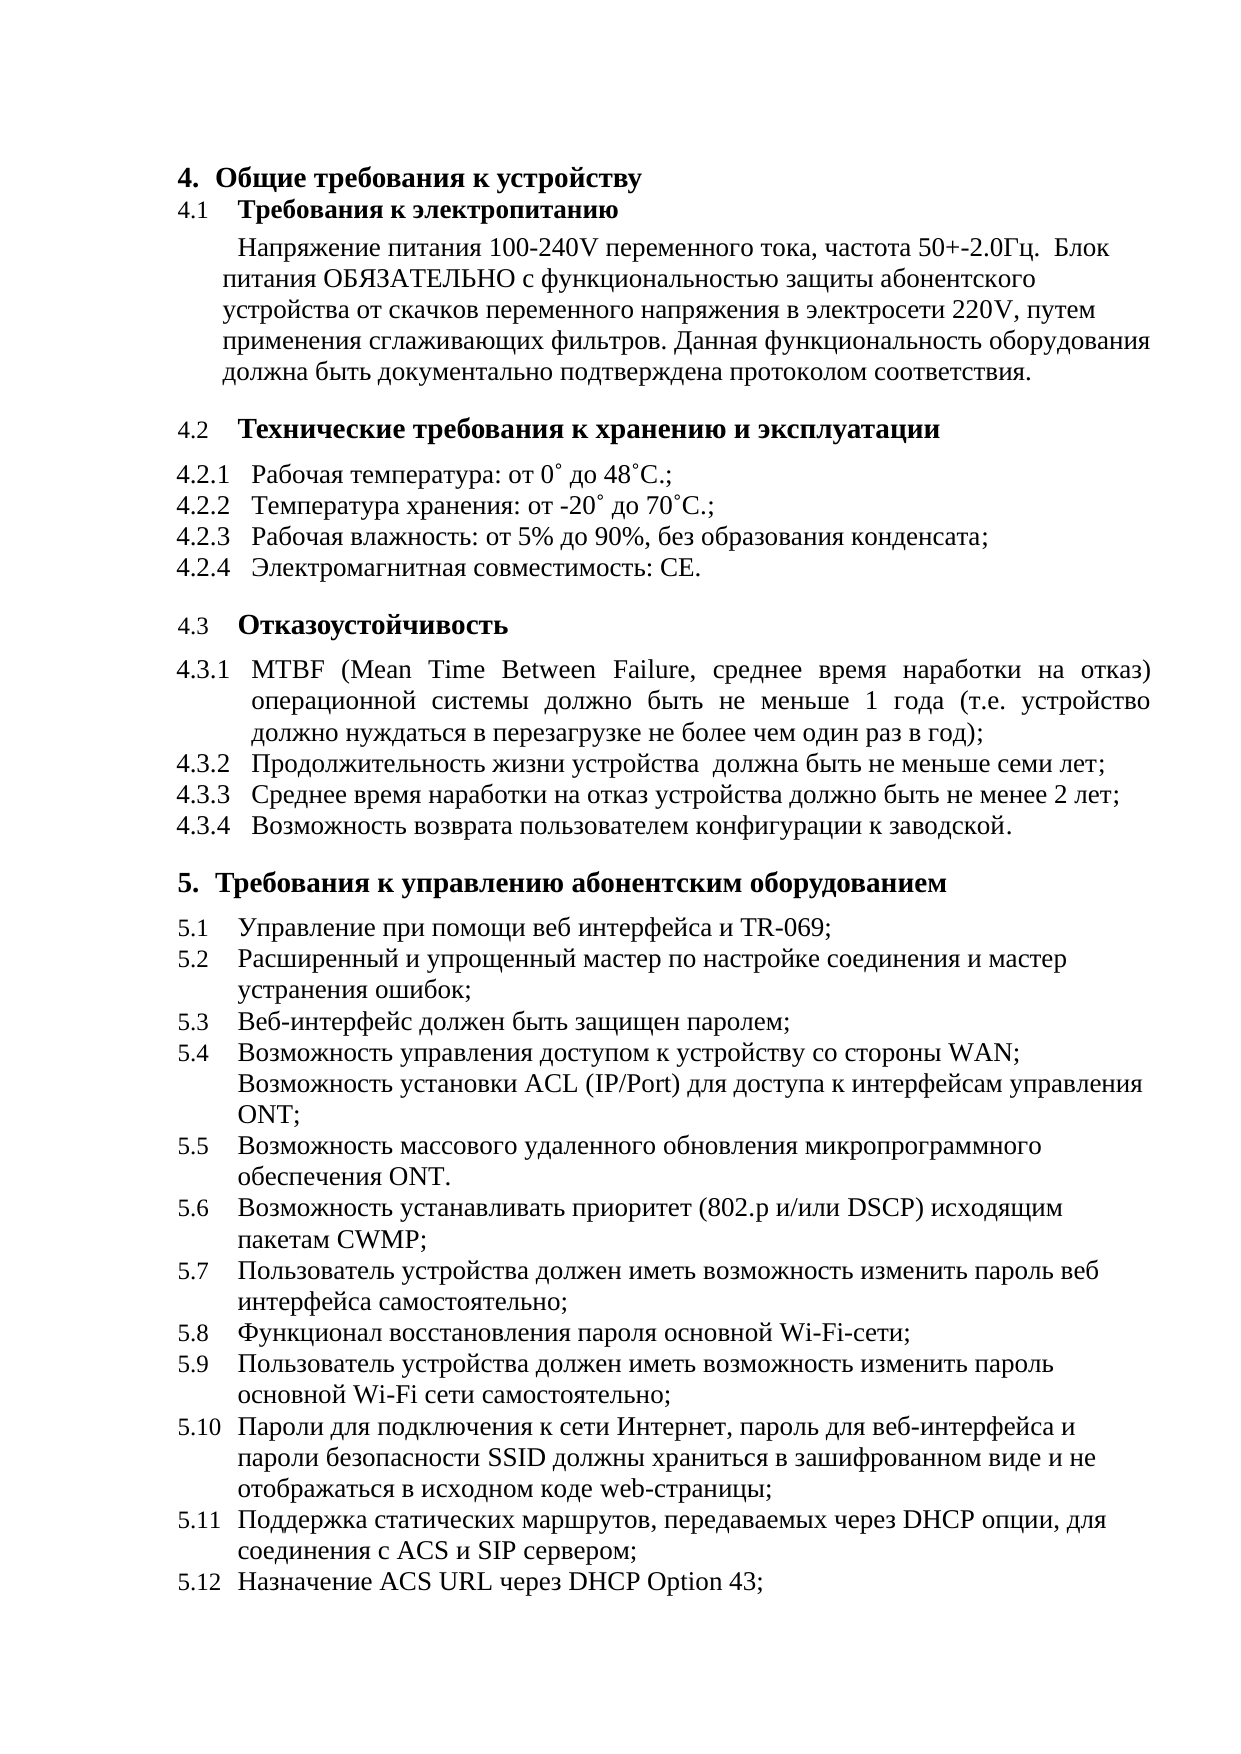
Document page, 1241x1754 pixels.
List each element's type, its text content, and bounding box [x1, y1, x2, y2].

list Возможность управления доступом к устройству со стороны WAN; Возможность установки ACL (IP/Port) для доступа к интерфейсам управления ONT; [177, 1036, 1152, 1129]
subtitle Отказоустойчивость [177, 607, 1152, 641]
list Веб-интерфейс должен быть защищен паролем; [177, 1005, 1152, 1036]
text Общие требования к устройству [177, 160, 1152, 193]
list Пользователь устройства должен иметь возможность изменить пароль основной Wi-Fi сети самостоятельно; [177, 1347, 1152, 1409]
text Температура хранения: от -20˚ до 70˚C.; [176, 489, 1152, 520]
list Расширенный и упрощенный мастер по настройке соединения и мастер устранения ошибок; [177, 942, 1152, 1005]
list Поддержка статических маршрутов, передаваемых через DHCP опции, для соединения с ACS и SIP сервером; [177, 1503, 1152, 1565]
list Управление при помощи веб интерфейса и TR-069; [177, 911, 1152, 942]
text Напряжение питания 100-240V переменного тока, частота 50+-2.0Гц. Блок питания ОБЯЗАТЕЛЬНО с функциональностью защиты абонентского устройства от скачков переменного напряжения в электросети 220V, путем применения сглаживающих фильтров. Данная функциональность оборудования должна быть документально подтверждена протоколом соответствия. [222, 231, 1152, 387]
list Функционал восстановления пароля основной Wi-Fi-сети; [177, 1316, 1152, 1347]
list Назначение ACS URL через DHCP Option 43; [177, 1565, 1152, 1596]
text Возможность возврата пользователем конфигурации к заводской. [176, 809, 1152, 840]
text Рабочая влажность: от 5% до 90%, без образования конденсата; [176, 520, 1152, 551]
subtitle Технические требования к хранению и эксплуатации [177, 412, 1152, 445]
list Пользователь устройства должен иметь возможность изменить пароль веб интерфейса самостоятельно; [177, 1254, 1152, 1316]
text Рабочая температура: от 0˚ до 48˚C.; [176, 458, 1152, 489]
list Возможность устанавливать приоритет (802.p и/или DSCP) исходящим пакетам CWMP; [177, 1192, 1152, 1254]
list Возможность массового удаленного обновления микропрограммного обеспечения ONT. [177, 1129, 1152, 1192]
text MTBF (Mean Time Between Failure, среднее время наработки на отказ) операционной системы должно быть не меньше 1 года (т.е. устройство должно нуждаться в перезагрузке не более чем один раз в год); [176, 653, 1152, 747]
text Продолжительность жизни устройства должна быть не меньше семи лет; [176, 747, 1152, 778]
text Требования к управлению абонентским оборудованием [177, 865, 1152, 899]
text Электромагнитная совместимость: CE. [176, 551, 1152, 582]
list Требования к электропитанию [177, 193, 1152, 225]
list Пароли для подключения к сети Интернет, пароль для веб-интерфейса и пароли безопасности SSID должны храниться в зашифрованном виде и не отображаться в исходном коде web-страницы; [177, 1409, 1152, 1503]
text Среднее время наработки на отказ устройства должно быть не менее 2 лет; [176, 778, 1152, 809]
